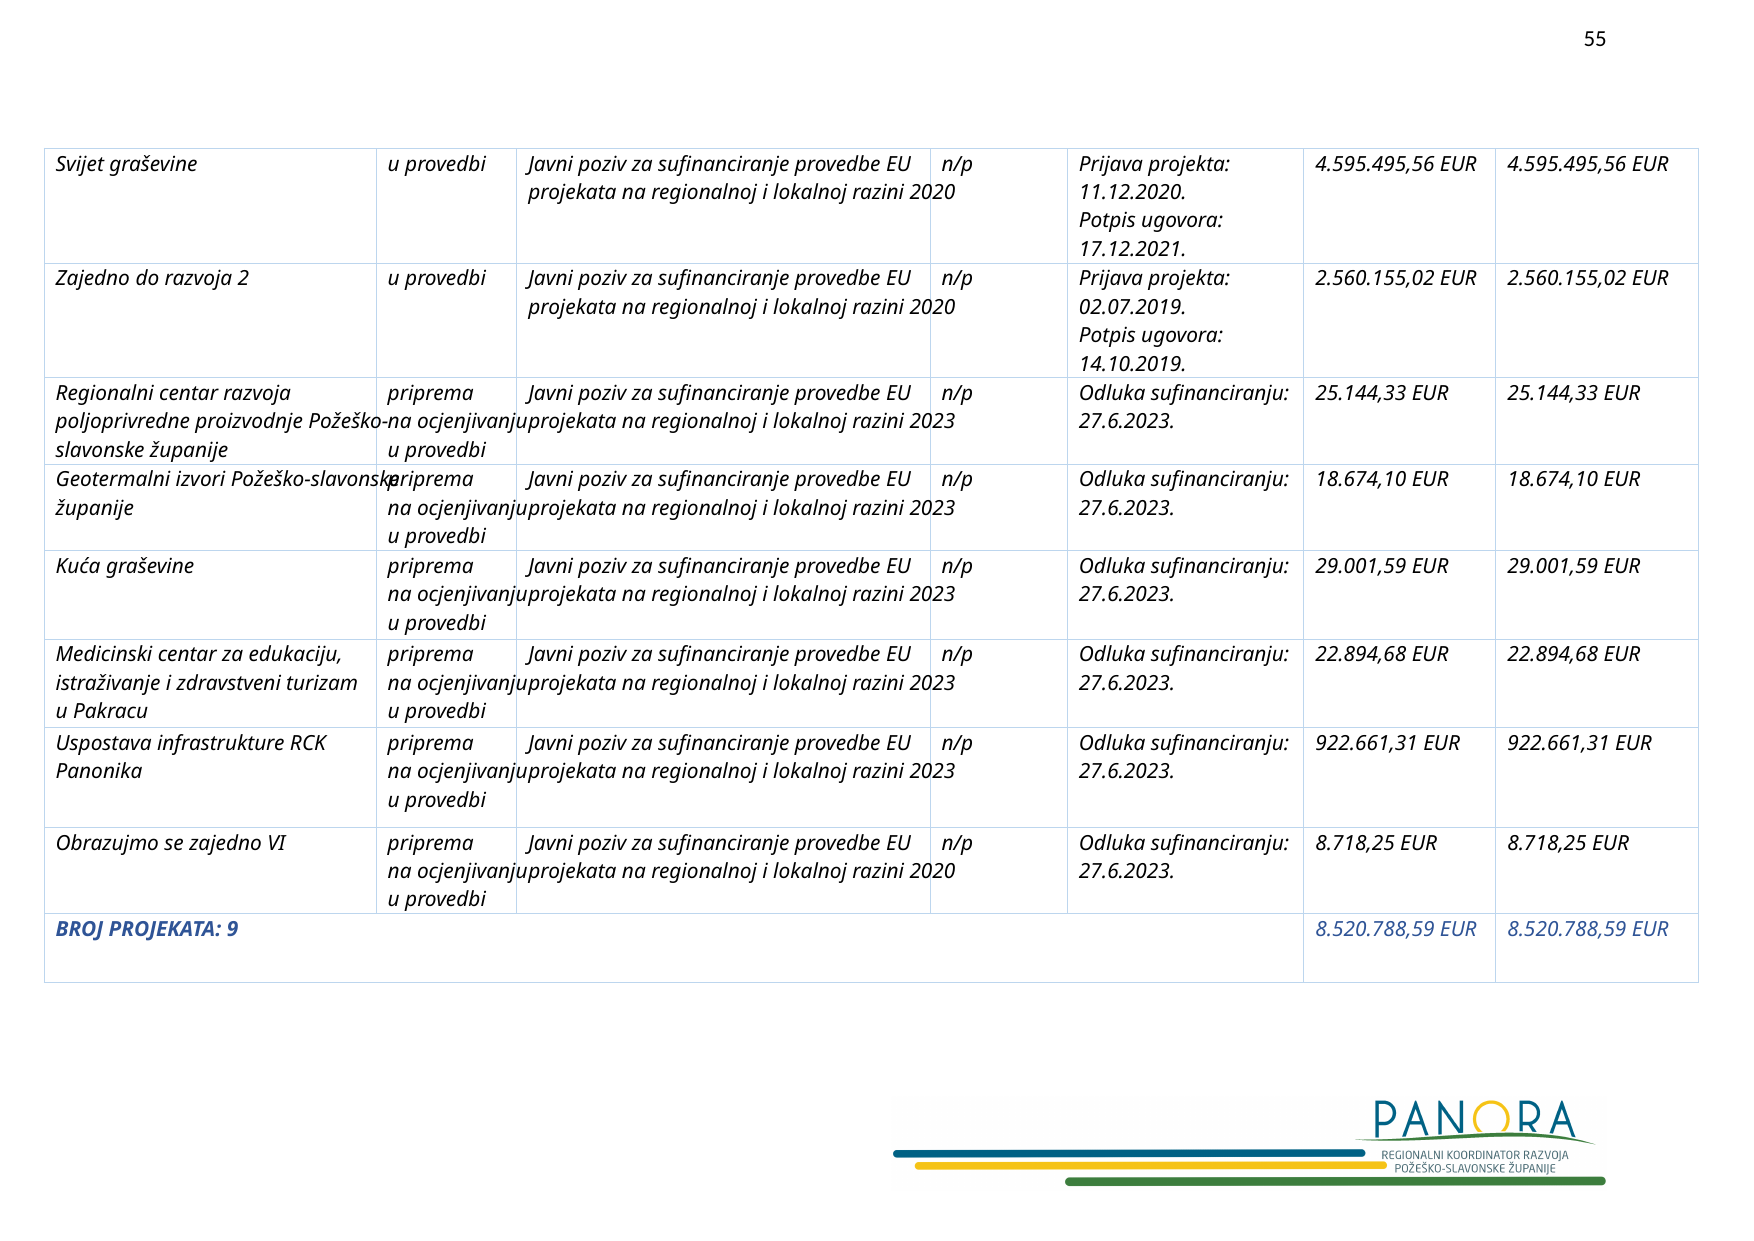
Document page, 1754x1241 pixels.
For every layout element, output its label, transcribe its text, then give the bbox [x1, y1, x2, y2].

table_cell Prijava projekta: 02.07.2019. Potpis ugovora: 14.10.2019. [1068, 264, 1303, 377]
table_cell 29.001,59 EUR [1496, 551, 1698, 638]
table_cell BROJ PROJEKATA: 9 [45, 914, 1303, 982]
table_cell u provedbi [377, 149, 516, 262]
table_cell n/p [931, 828, 1067, 913]
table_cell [517, 149, 930, 262]
table_cell 22.894,68 EUR [1304, 640, 1495, 727]
table_cell Javni poziv za sufinanciranje provedbe EU projekata na regionalnoj i lokalnoj razini 2023 [517, 465, 930, 550]
table_cell Odluka sufinanciranju: 27.6.2023. [1068, 828, 1303, 913]
table_cell 22.894,68 EUR [1496, 640, 1698, 727]
table_cell 4.595.495,56 EUR [1304, 149, 1495, 262]
table_cell Svijet graševine [45, 149, 376, 262]
table_cell Javni poziv za sufinanciranje provedbe EU projekata na regionalnoj i lokalnoj razini 2023 [517, 378, 930, 463]
table_cell priprema na ocjenjivanju u provedbi [377, 828, 516, 913]
table_cell 922.661,31 EUR [1304, 728, 1495, 827]
table_cell Odluka sufinanciranju: 27.6.2023. [1068, 378, 1303, 463]
table_cell Prijava projekta: 11.12.2020. Potpis ugovora: 17.12.2021. [1068, 149, 1303, 262]
table_cell 2.560.155,02 EUR [1496, 264, 1698, 377]
table_cell Zajedno do razvoja 2 [45, 264, 376, 377]
table_cell priprema na ocjenjivanju u provedbi [377, 728, 516, 827]
table_cell 25.144,33 EUR [1304, 378, 1495, 463]
table_cell 8.520.788,59 EUR [1304, 914, 1495, 982]
table_cell Kuća graševine [45, 551, 376, 638]
table_cell 8.520.788,59 EUR [1496, 914, 1698, 982]
table_cell Javni poziv za sufinanciranje provedbe EU projekata na regionalnoj i lokalnoj razini 2020 [517, 828, 930, 913]
table_cell Javni poziv za sufinanciranje provedbe EU projekata na regionalnoj i lokalnoj razini 2020 [517, 264, 930, 377]
table_cell 4.595.495,56 EUR [1496, 149, 1698, 262]
table_cell 922.661,31 EUR [1496, 728, 1698, 827]
table_cell Geotermalni izvori Požeško-slavonske županije [45, 465, 376, 550]
table_cell 18.674,10 EUR [1304, 465, 1495, 550]
table_cell priprema na ocjenjivanju u provedbi [377, 465, 516, 550]
table_cell priprema na ocjenjivanju u provedbi [377, 551, 516, 638]
table_cell n/p [931, 378, 1067, 463]
table_cell 25.144,33 EUR [1496, 378, 1698, 463]
table_cell Regionalni centar razvoja poljoprivredne proizvodnje Požeško-slavonske županije [45, 378, 376, 463]
table_cell n/p [931, 465, 1067, 550]
table_cell n/p [931, 551, 1067, 638]
table_cell 8.718,25 EUR [1304, 828, 1495, 913]
table_cell 18.674,10 EUR [1496, 465, 1698, 550]
table_cell 2.560.155,02 EUR [1304, 264, 1495, 377]
table_cell Javni poziv za sufinanciranje provedbe EU projekata na regionalnoj i lokalnoj razini 2023 [517, 728, 930, 827]
table_cell Odluka sufinanciranju: 27.6.2023. [1068, 640, 1303, 727]
table_cell n/p [931, 728, 1067, 827]
table_cell Odluka sufinanciranju: 27.6.2023. [1068, 728, 1303, 827]
table_cell 8.718,25 EUR [1496, 828, 1698, 913]
table_cell Odluka sufinanciranju: 27.6.2023. [1068, 465, 1303, 550]
table_cell n/p [931, 149, 1067, 262]
table_cell Medicinski centar za edukaciju, istraživanje i zdravstveni turizam u Pakracu [45, 640, 376, 727]
table_cell Uspostava infrastrukture RCK Panonika [45, 728, 376, 827]
table_cell Javni poziv za sufinanciranje provedbe EU projekata na regionalnoj i lokalnoj razini 2023 [517, 551, 930, 638]
table_cell Obrazujmo se zajedno VI [45, 828, 376, 913]
table_cell 29.001,59 EUR [1304, 551, 1495, 638]
table_cell n/p [931, 264, 1067, 377]
table_cell priprema na ocjenjivanju u provedbi [377, 640, 516, 727]
table_cell Odluka sufinanciranju: 27.6.2023. [1068, 551, 1303, 638]
table_cell u provedbi [377, 264, 516, 377]
table_cell priprema na ocjenjivanju u provedbi [377, 378, 516, 463]
table_cell Javni poziv za sufinanciranje provedbe EU projekata na regionalnoj i lokalnoj razini 2023 [517, 640, 930, 727]
table_cell n/p [931, 640, 1067, 727]
